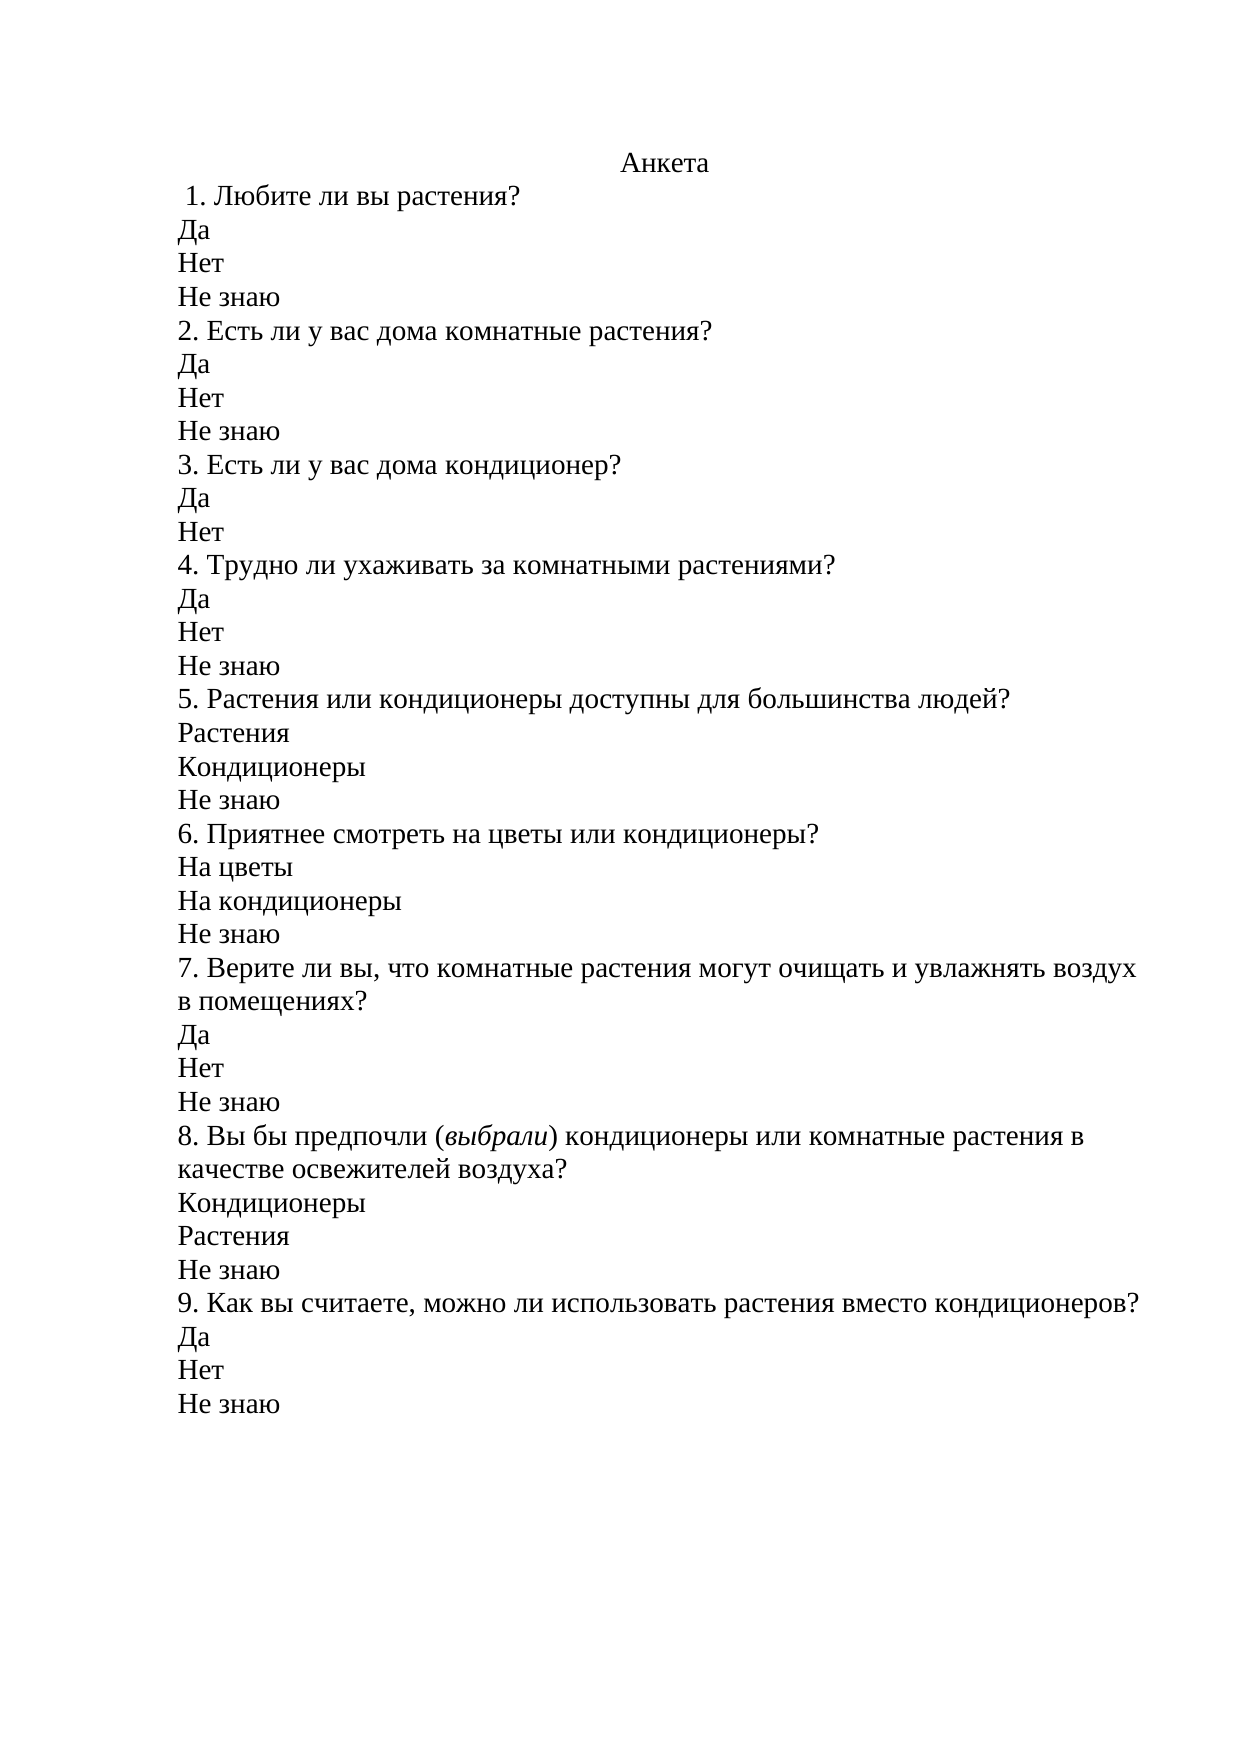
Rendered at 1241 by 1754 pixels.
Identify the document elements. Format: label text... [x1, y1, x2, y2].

text Кондиционеры [177, 749, 1152, 782]
text Да [177, 212, 1152, 246]
text Не знаю [177, 413, 1152, 447]
text 4. Трудно ли ухаживать за комнатными растениями? [177, 547, 1152, 581]
text На цветы [177, 849, 1152, 883]
text 6. Приятнее смотреть на цветы или кондиционеры? [177, 816, 1152, 849]
text Растения [177, 715, 1152, 749]
text Нет [177, 246, 1152, 279]
text Не знаю [177, 279, 1152, 313]
text Нет [177, 514, 1152, 547]
text Да [177, 1319, 1152, 1352]
text 2. Есть ли у вас дома комнатные растения? [177, 313, 1152, 346]
text Нет [177, 1051, 1152, 1084]
text Не знаю [177, 782, 1152, 816]
text Да [177, 581, 1152, 614]
text Не знаю [177, 1252, 1152, 1285]
text Да [177, 346, 1152, 380]
text Не знаю [177, 648, 1152, 682]
text 8. Вы бы предпочли (выбрали) кондиционеры или комнатные растения в качестве освежителей воздуха? [177, 1118, 1152, 1185]
text 1. Любите ли вы растения? [177, 178, 1152, 212]
text Кондиционеры [177, 1185, 1152, 1218]
text Нет [177, 614, 1152, 648]
text Да [177, 480, 1152, 514]
text 5. Растения или кондиционеры доступны для большинства людей? [177, 682, 1152, 715]
text На кондиционеры [177, 883, 1152, 916]
text Нет [177, 380, 1152, 413]
text 9. Как вы считаете, можно ли использовать растения вместо кондиционеров? [177, 1285, 1152, 1319]
text Анкета [177, 145, 1152, 178]
text 7. Верите ли вы, что комнатные растения могут очищать и увлажнять воздух в помещениях? [177, 950, 1152, 1017]
text 3. Есть ли у вас дома кондиционер? [177, 447, 1152, 480]
text Растения [177, 1218, 1152, 1252]
text Не знаю [177, 1084, 1152, 1118]
text Не знаю [177, 916, 1152, 950]
text Да [177, 1017, 1152, 1051]
text Нет [177, 1352, 1152, 1386]
text Не знаю [177, 1386, 1152, 1419]
